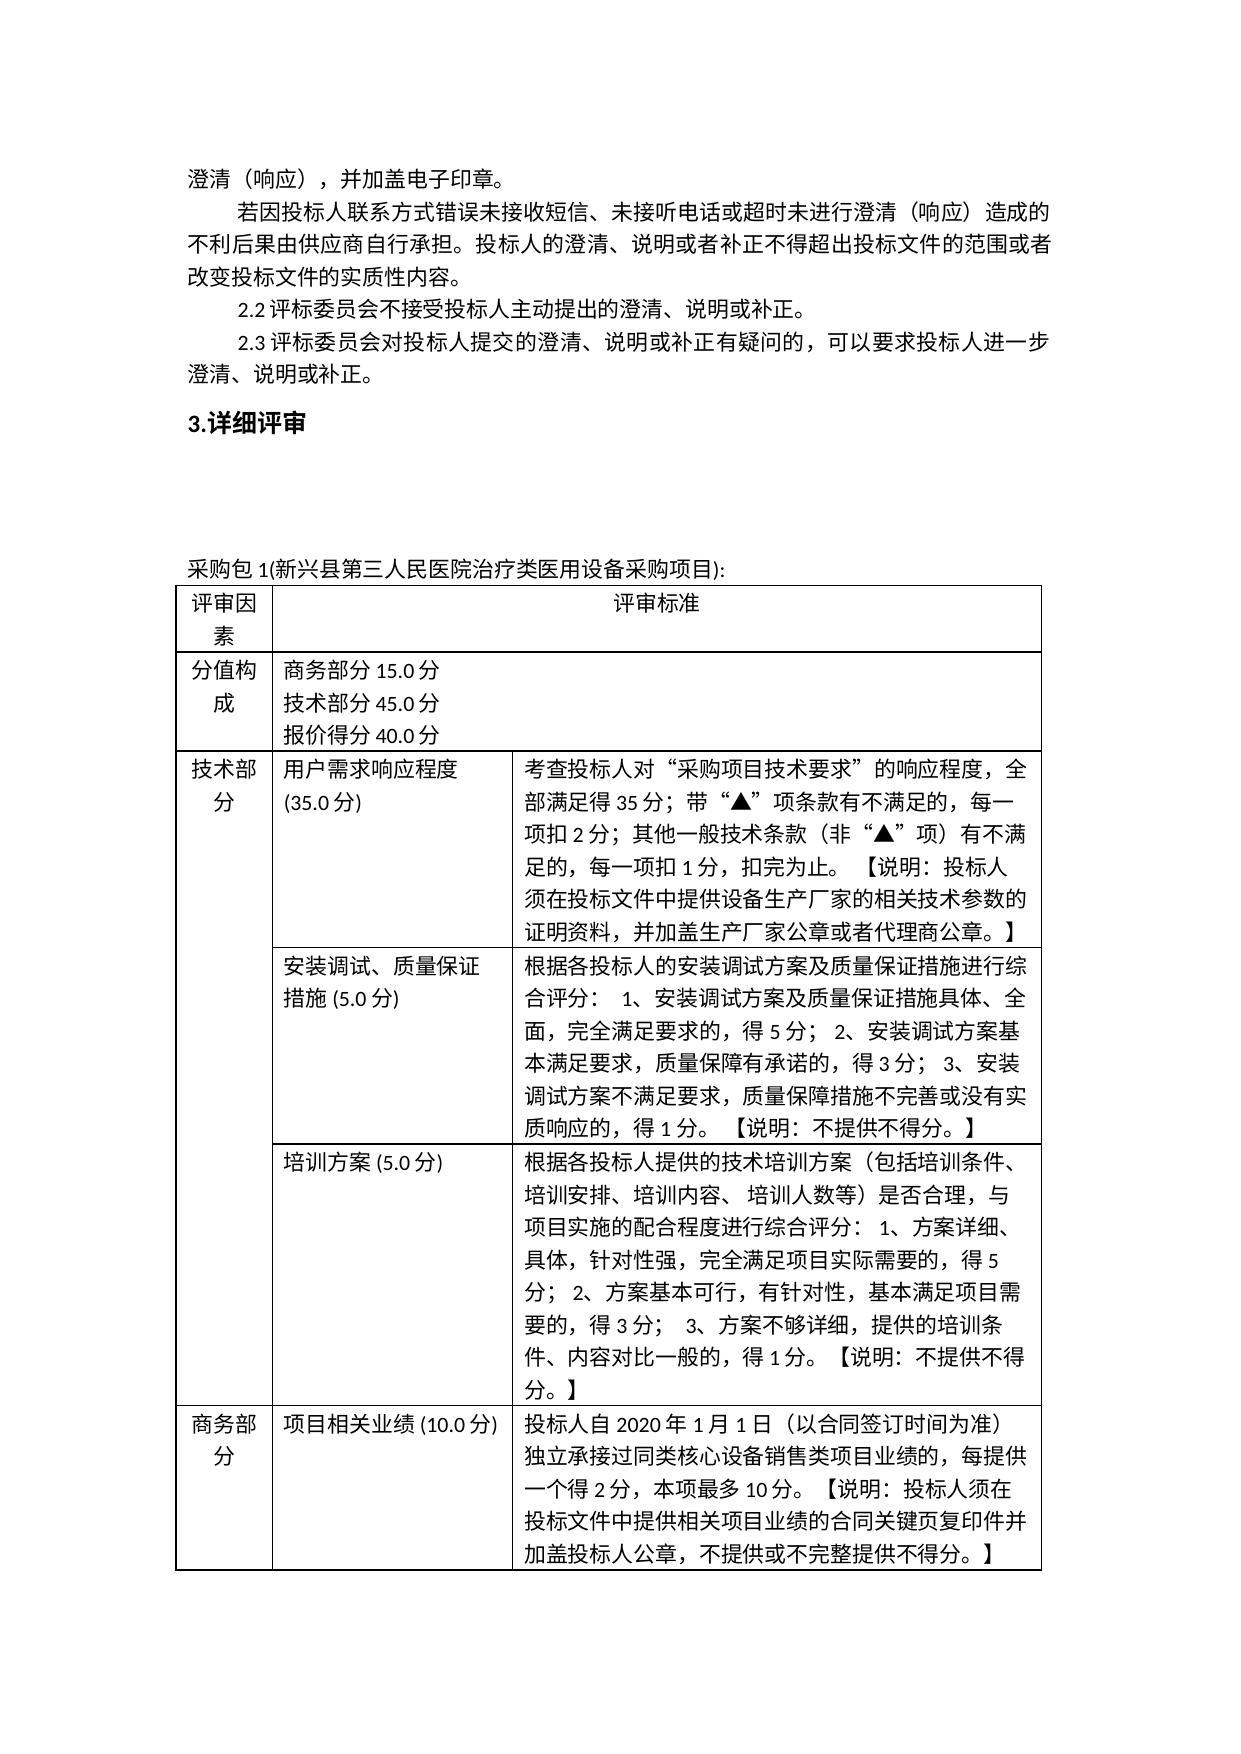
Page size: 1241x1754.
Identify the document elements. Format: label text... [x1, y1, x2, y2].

table_cell 技术部分 [177, 752, 272, 1405]
text 2.2评标委员会不接受投标人主动提出的澄清、说明或补正。 [187, 292, 1053, 324]
table_header 评审因素 [177, 586, 272, 651]
text 2.3评标委员会对投标人提交的澄清、说明或补正有疑问的，可以要求投标人进一步澄清、说明或补正。 [187, 324, 1053, 389]
table_cell 商务部分 [177, 1406, 272, 1569]
table_cell 根据各投标人的安装调试方案及质量保证措施进行综合评分： 1、安装调试方案及质量保证措施具体、全面，完全满足要求的，得 5 分； 2、安装调试方案基本满足要求，质量保障有承诺的，得3 分； 3、安装调试方案不满足要求，质量保障措施不完善或没有实质响应的，得 1 分。 【说明：不提供不得分。】 [513, 948, 1041, 1143]
table_cell 安装调试、质量保证措施 (5.0分) [273, 948, 512, 1143]
table_cell 分值构成 [177, 653, 272, 750]
table_cell 培训方案 (5.0分) [273, 1145, 512, 1405]
text 采购包1(新兴县第三人民医院治疗类医用设备采购项目): [187, 552, 1053, 584]
table_cell 考查投标人对“采购项目技术要求”的响应程度，全部满足得35分；带“▲”项条款有不满足的，每一项扣 2 分；其他一般技术条款（非“▲”项）有不满足的，每一项扣1 分，扣完为止。 【说明：投标人须在投标文件中提供设备生产厂家的相关技术参数的证明资料，并加盖生产厂家公章或者代理商公章。】 [513, 752, 1041, 947]
text 若因投标人联系方式错误未接收短信、未接听电话或超时未进行澄清（响应）造成的不利后果由供应商自行承担。投标人的澄清、说明或者补正不得超出投标文件的范围或者改变投标文件的实质性内容。 [187, 194, 1053, 292]
table_cell 项目相关业绩 (10.0分) [273, 1406, 512, 1569]
table_cell 投标人自 2020 年 1 月 1 日（以合同签订时间为准）独立承接过同类核心设备销售类项目业绩的，每提供一个得2分，本项最多10分。【说明：投标人须在投标文件中提供相关项目业绩的合同关键页复印件并加盖投标人公章，不提供或不完整提供不得分。】 [513, 1406, 1041, 1569]
table_cell 用户需求响应程度 (35.0分) [273, 752, 512, 947]
table_header 评审标准 [273, 586, 1041, 651]
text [187, 162, 1053, 194]
table_cell 根据各投标人提供的技术培训方案（包括培训条件、培训安排、培训内容、 培训人数等）是否合理，与项目实施的配合程度进行综合评分： 1、方案详细、具体，针对性强，完全满足项目实际需要的，得5分； 2、方案基本可行，有针对性，基本满足项目需要的，得 3分； 3、方案不够详细，提供的培训条件、内容对比一般的，得1分。【说明：不提供不得分。】 [513, 1145, 1041, 1405]
text 3.详细评审 [187, 389, 1053, 454]
table_cell 商务部分15.0分 技术部分45.0分 报价得分40.0分 [273, 653, 1041, 750]
